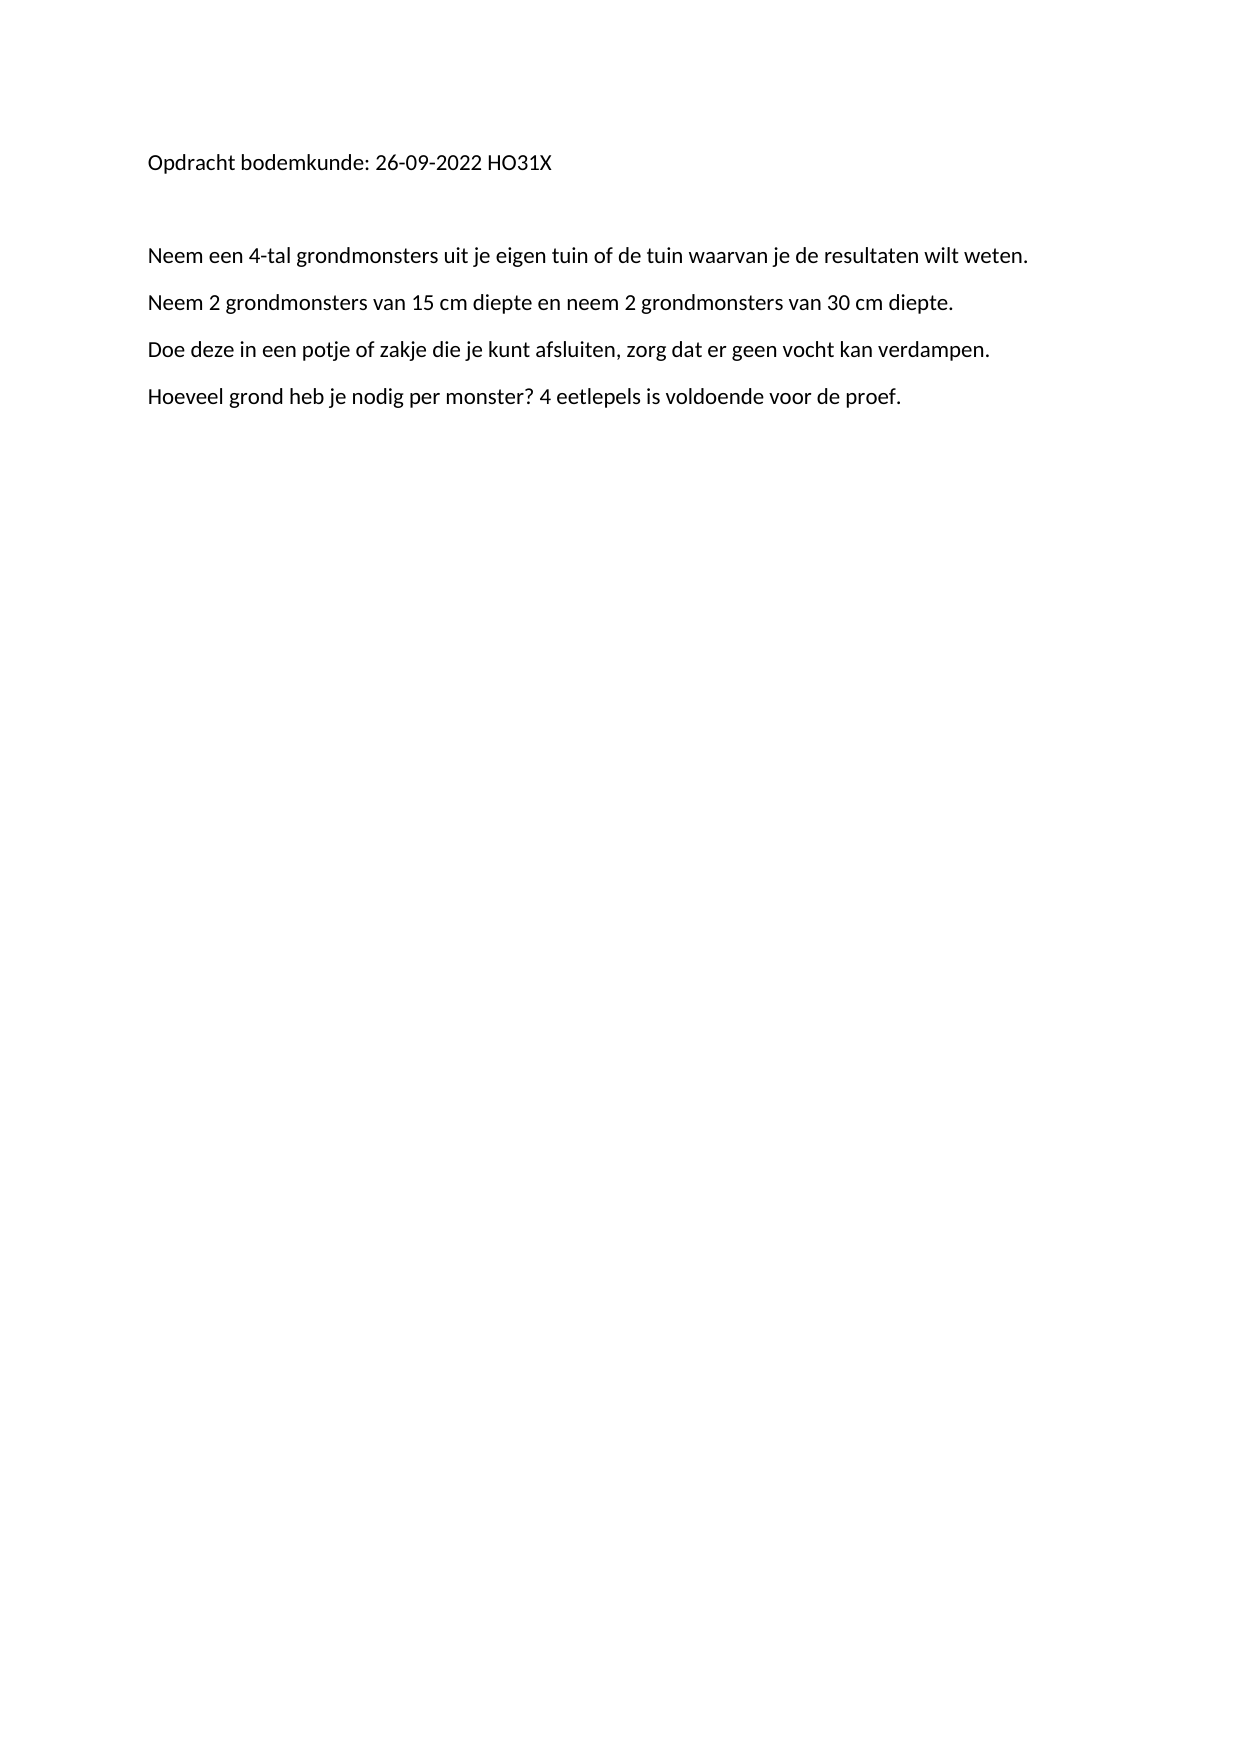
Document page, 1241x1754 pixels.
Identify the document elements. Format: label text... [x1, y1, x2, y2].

text Hoeveel grond heb je nodig per monster? 4 eetlepels is voldoende voor de proef. [148, 382, 1093, 410]
text Neem een 4-tal grondmonsters uit je eigen tuin of de tuin waarvan je de resultaten wilt weten. [148, 241, 1093, 269]
text Doe deze in een potje of zakje die je kunt afsluiten, zorg dat er geen vocht kan verdampen. [148, 335, 1093, 363]
text Neem 2 grondmonsters van 15 cm diepte en neem 2 grondmonsters van 30 cm diepte. [148, 288, 1093, 316]
text Opdracht bodemkunde: 26-09-2022 HO31X [148, 148, 1093, 176]
